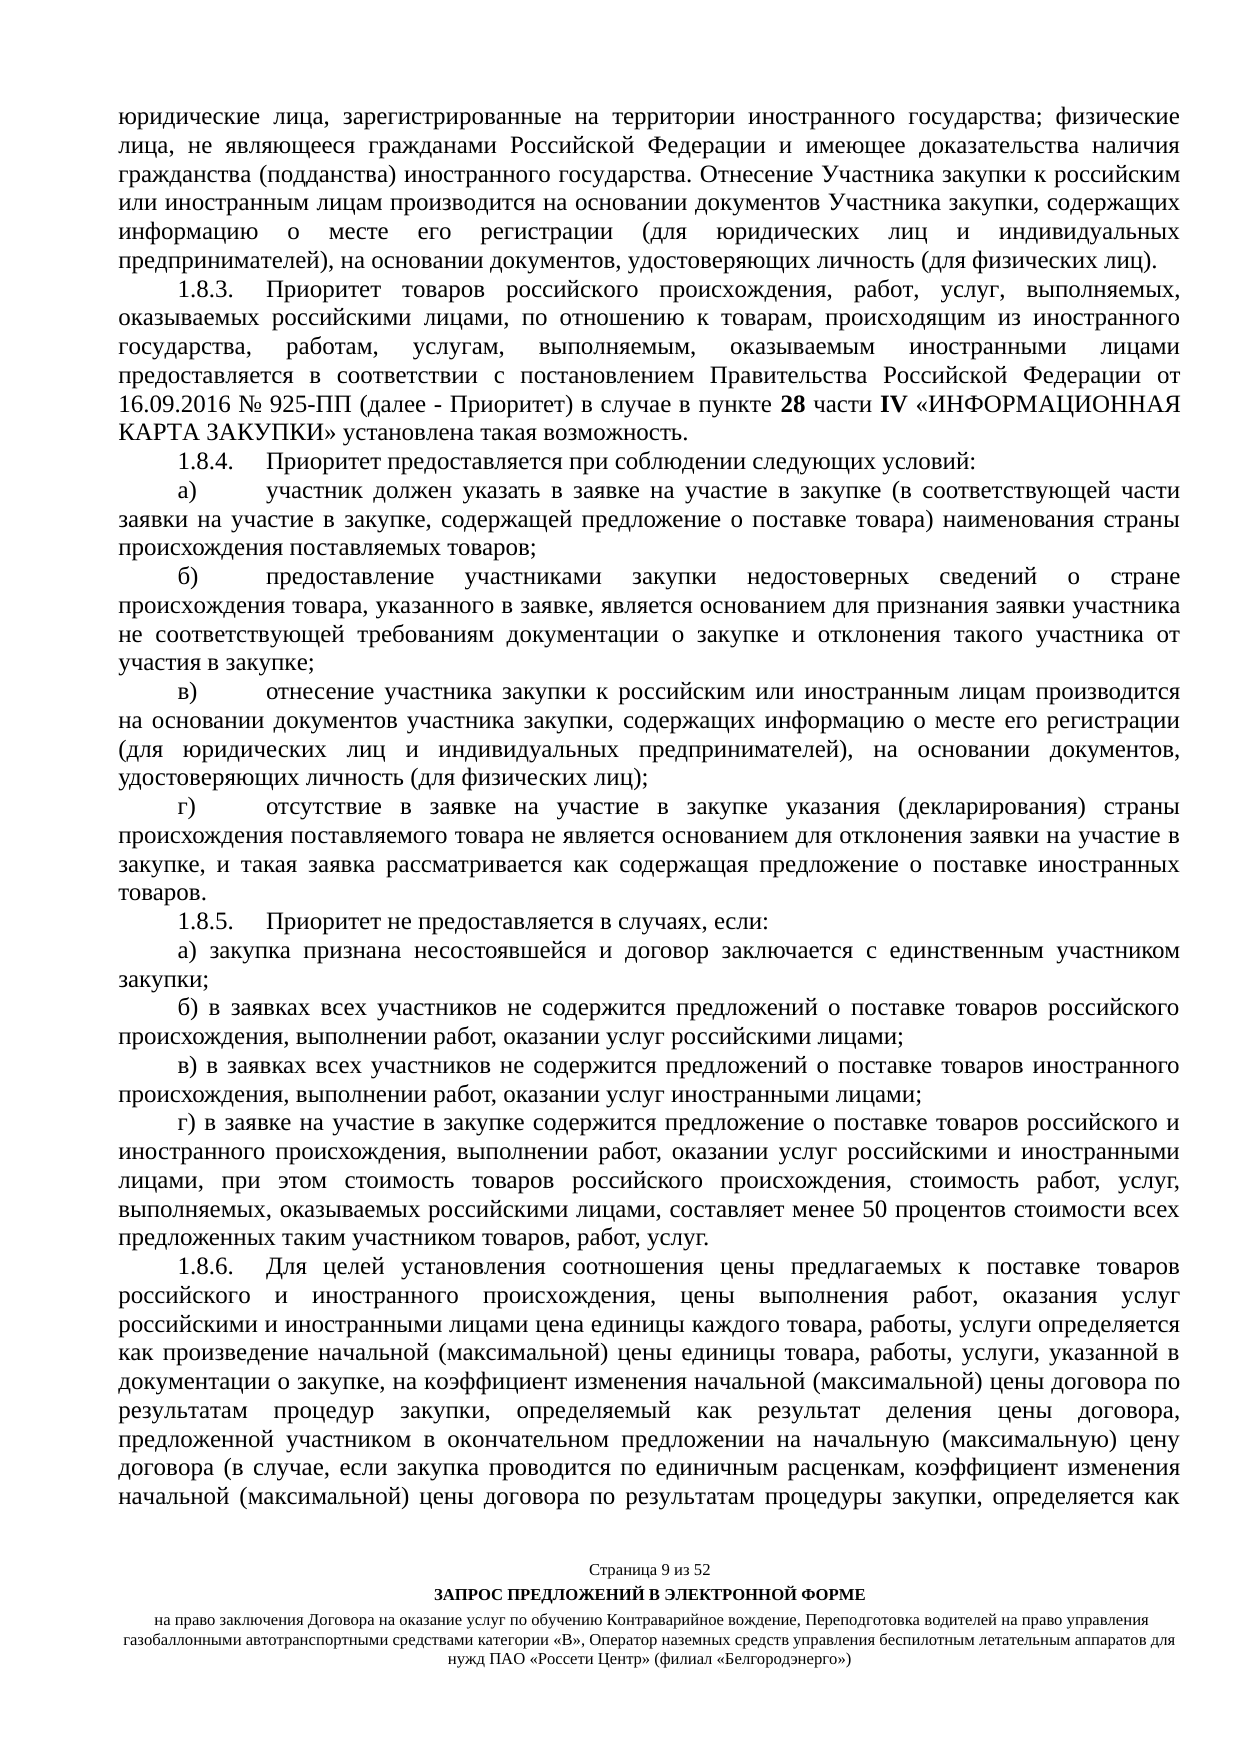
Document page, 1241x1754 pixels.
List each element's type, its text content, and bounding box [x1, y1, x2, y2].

subtitle Приоритет не предоставляется в случаях, если: [118, 906, 1181, 935]
subtitle Приоритет предоставляется при соблюдении следующих условий: [118, 446, 1181, 475]
list б) в заявках всех участников не содержится предложений о поставке товаров российского происхождения, выполнении работ, оказании услуг российскими лицами; [118, 992, 1181, 1050]
list отсутствие в заявке на участие в закупке указания (декларирования) страны происхождения поставляемого товара не является основанием для отклонения заявки на участие в закупке, и такая заявка рассматривается как содержащая предложение о поставке иностранных товаров. [118, 791, 1181, 906]
list а) закупка признана несостоявшейся и договор заключается с единственным участником закупки; [118, 935, 1181, 992]
list в) в заявках всех участников не содержится предложений о поставке товаров иностранного происхождения, выполнении работ, оказании услуг иностранными лицами; [118, 1050, 1181, 1107]
list предоставление участниками закупки недостоверных сведений о стране происхождения товара, указанного в заявке, является основанием для признания заявки участника не соответствующей требованиям документации о закупке и отклонения такого участника от участия в закупке; [118, 561, 1181, 676]
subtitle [118, 101, 1181, 274]
list отнесение участника закупки к российским или иностранным лицам производится на основании документов участника закупки, содержащих информацию о месте его регистрации (для юридических лиц и индивидуальных предпринимателей), на основании документов, удостоверяющих личность (для физических лиц); [118, 676, 1181, 791]
subtitle Приоритет товаров российского происхождения, работ, услуг, выполняемых, оказываемых российскими лицами, по отношению к товарам, происходящим из иностранного государства, работам, услугам, выполняемым, оказываемым иностранными лицами предоставляется в соответствии с постановлением Правительства Российской Федерации от 16.09.2016 № 925-ПП (далее - Приоритет) в случае в пункте 28 части IV «ИНФОРМАЦИОННАЯ КАРТА ЗАКУПКИ» установлена такая возможность. [118, 274, 1181, 446]
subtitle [118, 1251, 1181, 1510]
list г) в заявке на участие в закупке содержится предложение о поставке товаров российского и иностранного происхождения, выполнении работ, оказании услуг российскими и иностранными лицами, при этом стоимость товаров российского происхождения, стоимость работ, услуг, выполняемых, оказываемых российскими лицами, составляет менее 50 процентов стоимости всех предложенных таким участником товаров, работ, услуг. [118, 1107, 1181, 1251]
list участник должен указать в заявке на участие в закупке (в соответствующей части заявки на участие в закупке, содержащей предложение о поставке товара) наименования страны происхождения поставляемых товаров; [118, 475, 1181, 561]
